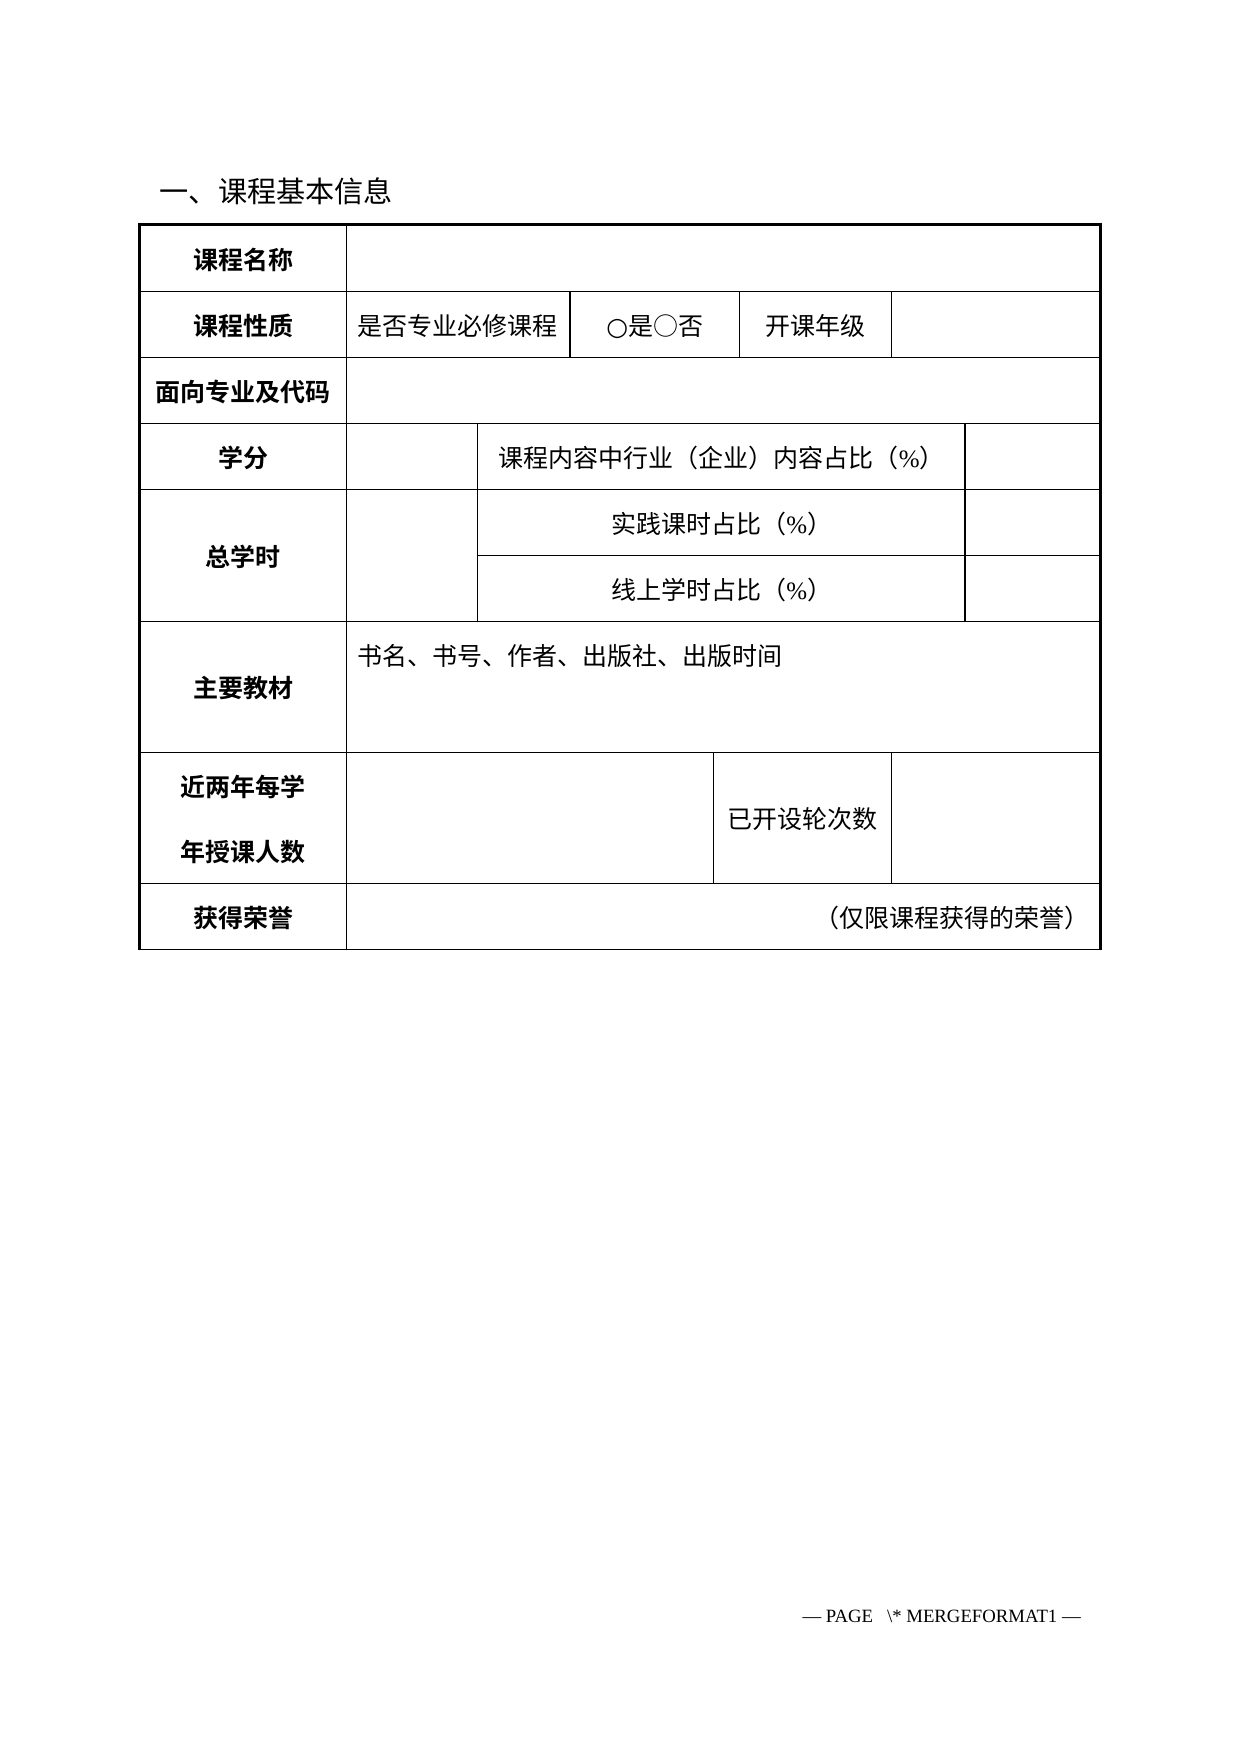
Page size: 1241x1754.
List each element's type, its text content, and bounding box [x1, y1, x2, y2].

table_cell 面向专业及代码 [141, 358, 346, 423]
table_cell [347, 424, 477, 489]
table_cell [892, 753, 1099, 883]
table_cell 实践课时占比（%） [478, 490, 964, 555]
table_cell [347, 358, 1099, 423]
table_cell 课程性质 [141, 292, 346, 357]
table_cell [966, 556, 1099, 621]
table_cell 总学时 [141, 490, 346, 621]
table_cell [347, 490, 477, 621]
table_cell 学分 [141, 424, 346, 489]
table_cell 课程内容中行业（企业）内容占比（%） [478, 424, 964, 489]
table_cell 书名、书号、作者、出版社、出版时间 [347, 622, 1099, 752]
table_header 课程名称 [141, 226, 346, 291]
table_cell 已开设轮次数 [714, 753, 891, 883]
table_cell 线上学时占比（%） [478, 556, 964, 621]
table_cell ○是○否 [571, 292, 739, 357]
table_cell 主要教材 [141, 622, 346, 752]
table_cell [347, 753, 713, 883]
text 一、课程基本信息 [159, 158, 1081, 223]
table_cell 开课年级 [740, 292, 891, 357]
table_cell 近两年每学 年授课人数 [141, 753, 346, 883]
table_cell [966, 490, 1099, 555]
table_cell [966, 424, 1099, 489]
table_cell 是否专业必修课程 [347, 292, 569, 357]
table_cell （仅限课程获得的荣誉） [347, 884, 1099, 949]
table_cell 获得荣誉 [141, 884, 346, 949]
table_header [347, 226, 1099, 291]
table_cell [892, 292, 1099, 357]
